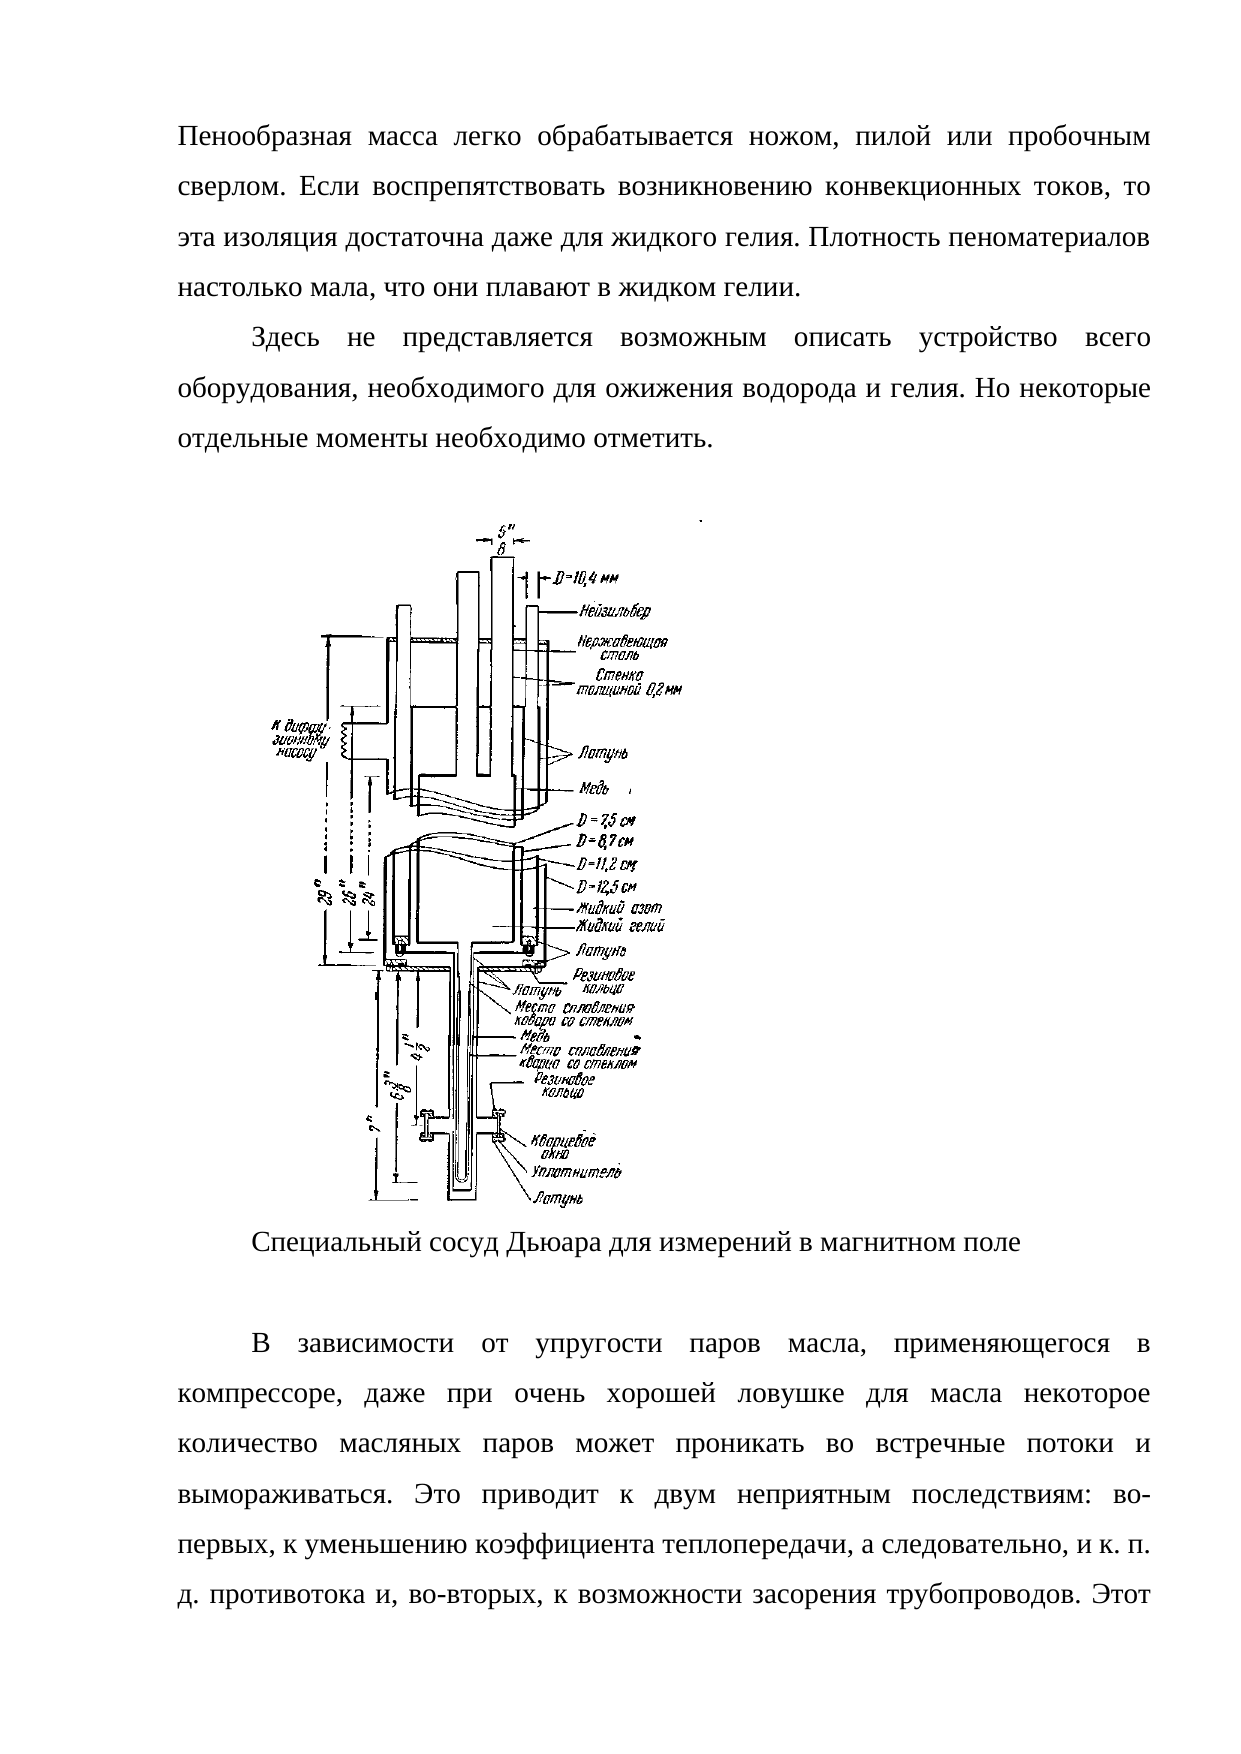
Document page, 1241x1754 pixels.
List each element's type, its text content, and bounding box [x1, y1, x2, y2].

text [177, 1325, 1152, 1610]
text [177, 118, 1152, 303]
picture [251, 520, 709, 1210]
text Специальный сосуд Дьюара для измерений в магнитном поле [177, 1224, 1152, 1258]
text Здесь не представляется возможным описать устройство всего оборудования, необходимого для ожижения водорода и гелия. Но некоторые отдельные моменты необходимо отметить. [177, 319, 1152, 453]
